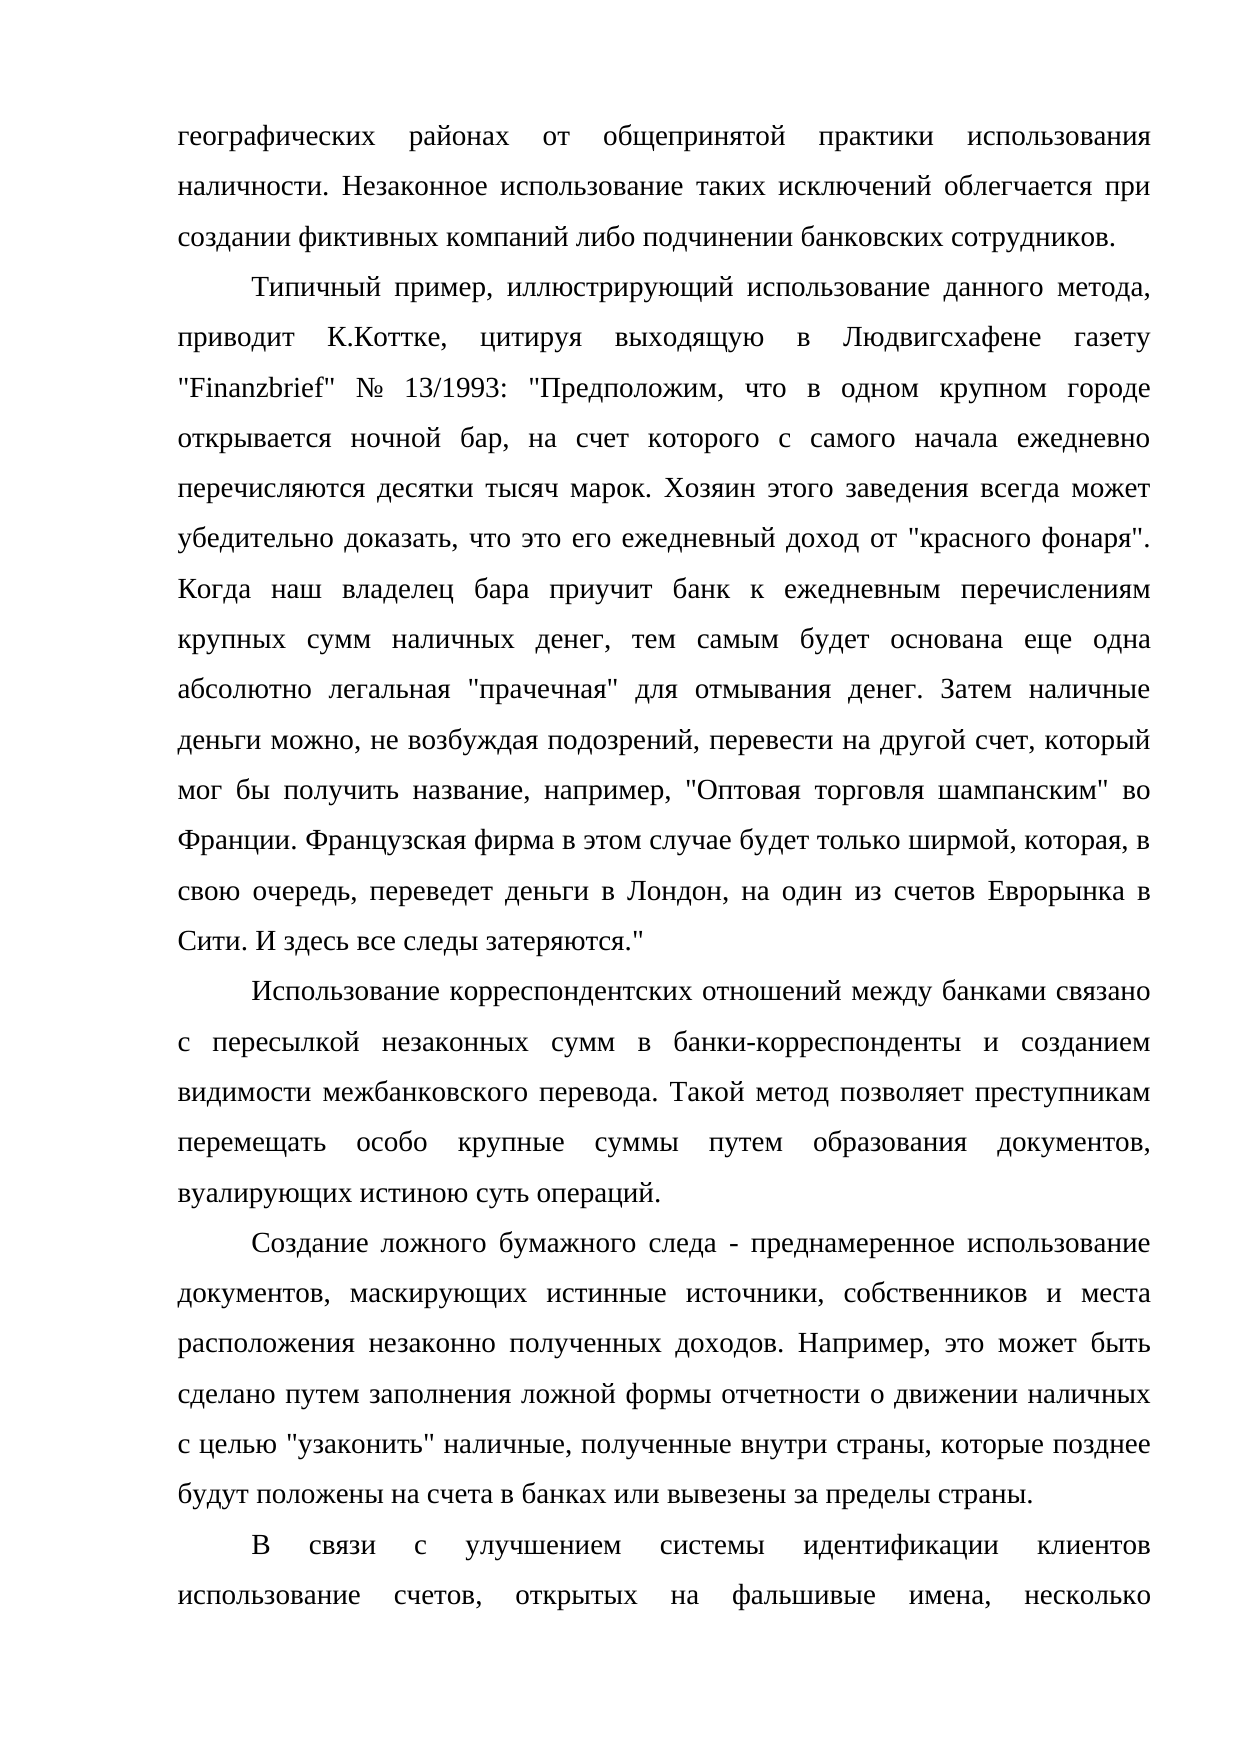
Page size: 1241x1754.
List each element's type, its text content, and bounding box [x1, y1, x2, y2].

text Типичный пример, иллюстрирующий использование данного метода, приводит К.Коттке, цитируя выходящую в Людвигсхафене газету "Finanzbrief" № 13/1993: "Предположим, что в одном крупном городе открывается ночной бар, на счет которого с самого начала ежедневно перечисляются десятки тысяч марок. Хозяин этого заведения всегда может убедительно доказать, что это его ежедневный доход от "красного фонаря". Когда наш владелец бара приучит банк к ежедневным перечислениям крупных сумм наличных денег, тем самым будет основана еще одна абсолютно легальная "прачечная" для отмывания денег. Затем наличные деньги можно, не возбуждая подозрений, перевести на другой счет, который мог бы получить название, например, "Оптовая торговля шампанским" во Франции. Французская фирма в этом случае будет только ширмой, которая, в свою очередь, переведет деньги в Лондон, на один из счетов Еврорынка в Сити. И здесь все следы затеряются." [177, 269, 1152, 957]
text Создание ложного бумажного следа - преднамеренное использование документов, маскирующих истинные источники, собственников и места расположения незаконно полученных доходов. Например, это может быть сделано путем заполнения ложной формы отчетности о движении наличных с целью "узаконить" наличные, полученные внутри страны, которые позднее будут положены на счета в банках или вывезены за пределы страны. [177, 1225, 1152, 1510]
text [177, 118, 1152, 252]
text Использование корреспондентских отношений между банками связано с пересылкой незаконных сумм в банки-корреспонденты и созданием видимости межбанковского перевода. Такой метод позволяет преступникам перемещать особо крупные суммы путем образования документов, вуалирующих истиною суть операций. [177, 973, 1152, 1208]
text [177, 1527, 1152, 1611]
